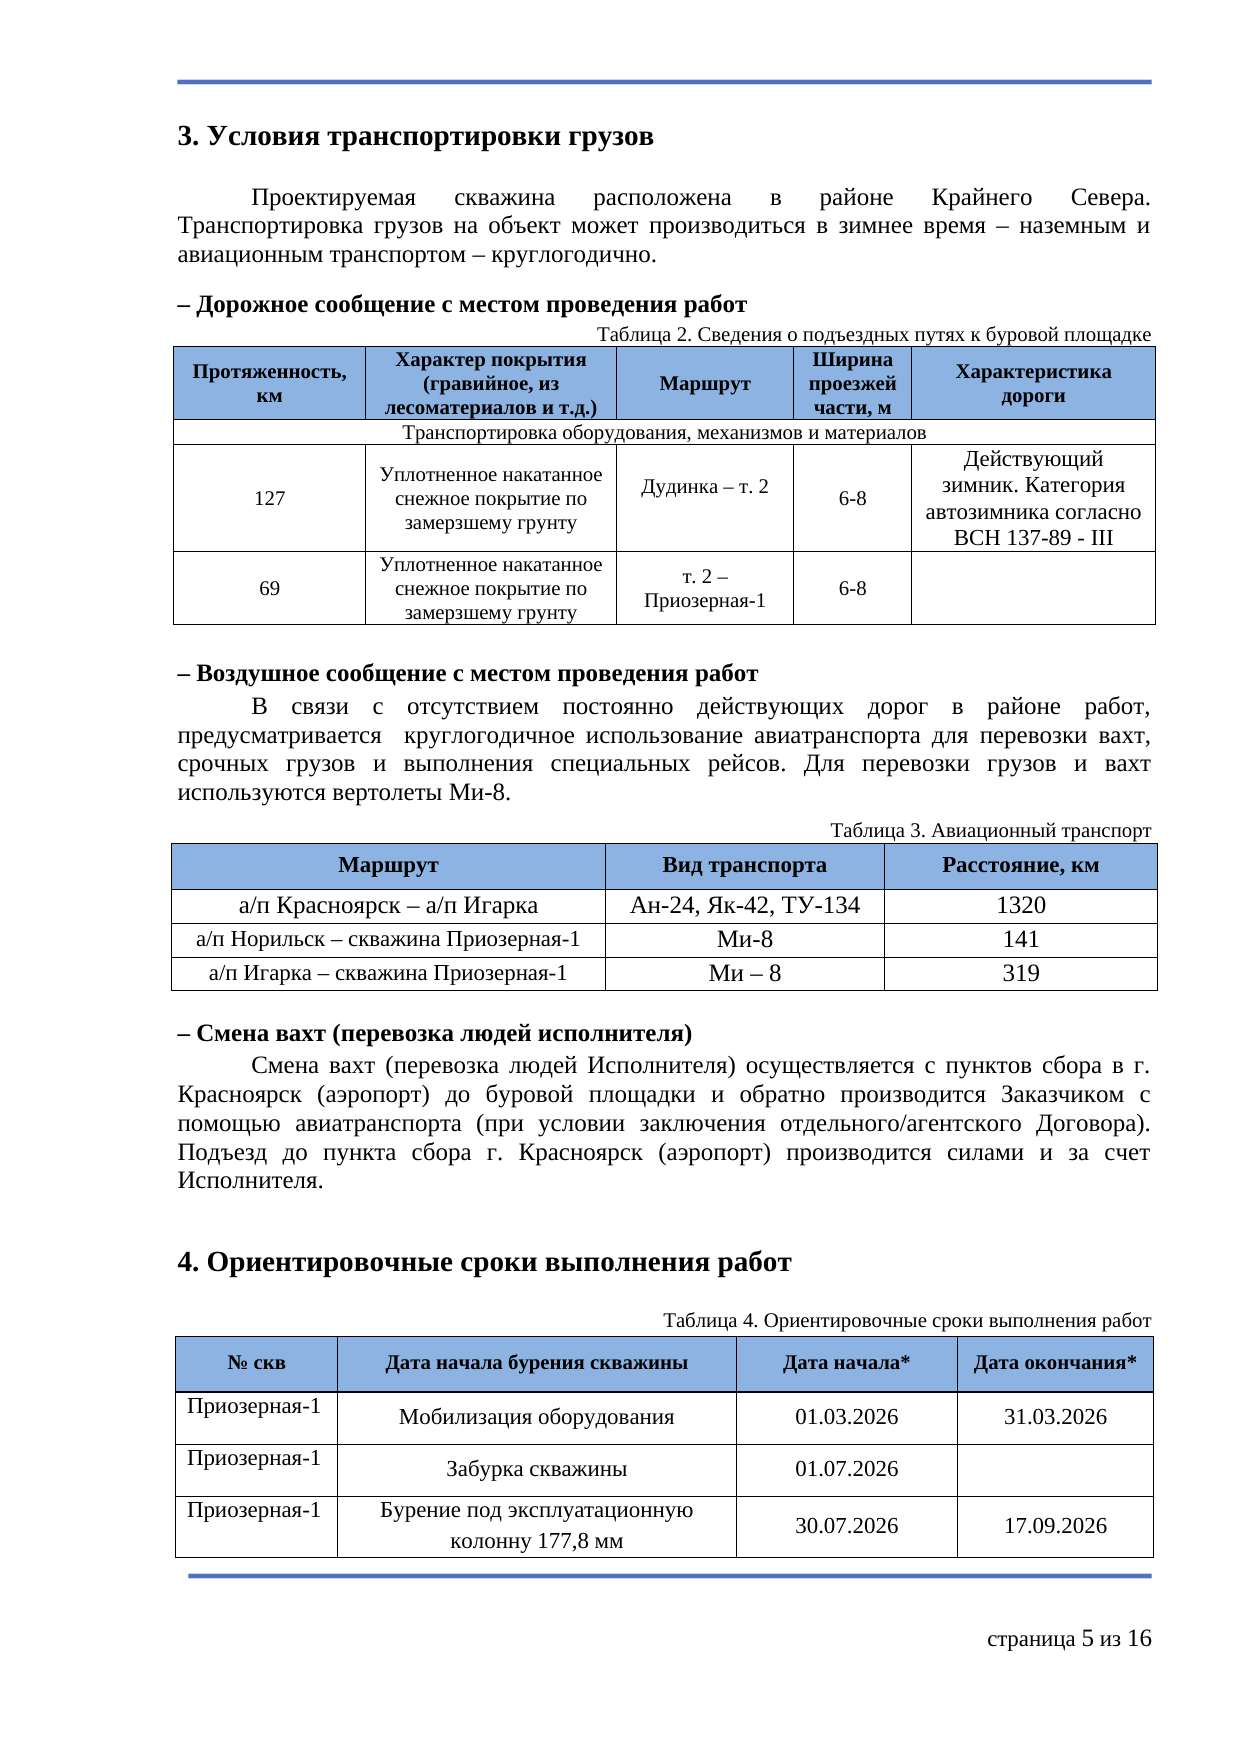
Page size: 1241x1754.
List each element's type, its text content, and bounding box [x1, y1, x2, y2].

text Таблица 3. Авиационный транспорт [177, 818, 1152, 842]
table_cell Ми-8 [606, 924, 884, 957]
table_cell 30.07.2026 [737, 1497, 957, 1557]
table_cell [912, 552, 1155, 624]
table_header Ширина проезжей части, м [794, 347, 911, 419]
table_cell 69 [174, 552, 365, 624]
subtitle 4. Ориентировочные сроки выполнения работ [177, 1244, 1152, 1278]
table_cell 17.09.2026 [958, 1497, 1153, 1557]
table_header Дата начала бурения скважины [338, 1337, 736, 1391]
text Проектируемая скважина расположена в районе Крайнего Севера. Транспортировка грузов на объект может производиться в зимнее время – наземным и авиационным транспортом – круглогодично. [177, 182, 1152, 268]
table_header Протяженность, км [174, 347, 365, 419]
table_cell Транспортировка оборудования, механизмов и материалов [174, 420, 1155, 444]
table_cell 31.03.2026 [958, 1393, 1153, 1443]
table_header Расстояние, км [885, 844, 1157, 889]
table_cell а/п Норильск – скважина Приозерная-1 [172, 924, 605, 957]
table_cell Приозерная-1 [176, 1445, 337, 1496]
table_header Характеристика дороги [912, 347, 1155, 419]
text Таблица 4. Ориентировочные сроки выполнения работ [177, 1308, 1152, 1332]
table_cell Ан-24, Як-42, ТУ-134 [606, 890, 884, 923]
table_header Маршрут [617, 347, 793, 419]
table_header Дата начала* [737, 1337, 957, 1391]
table_cell 127 [174, 445, 365, 551]
table_cell 319 [885, 958, 1157, 990]
table_header Маршрут [172, 844, 605, 889]
text Таблица 2. Сведения о подъездных путях к буровой площадке [251, 322, 1152, 346]
table_cell 01.07.2026 [737, 1445, 957, 1496]
table_cell 1320 [885, 890, 1157, 923]
text В связи с отсутствием постоянно действующих дорог в районе работ, предусматривается круглогодичное использование авиатранспорта для перевозки вахт, срочных грузов и выполнения специальных рейсов. Для перевозки грузов и вахт используются вертолеты Ми-8. [177, 691, 1152, 806]
table_cell 01.03.2026 [737, 1393, 957, 1443]
table_cell Ми – 8 [606, 958, 884, 990]
table_cell Уплотненное накатанное снежное покрытие по замерзшему грунту [366, 445, 616, 551]
table_cell Забурка скважины [338, 1445, 736, 1496]
table_cell [958, 1445, 1153, 1496]
table_cell Действующий зимник. Категория автозимника согласно ВСН 137-89 - III [912, 445, 1155, 551]
table_cell 6-8 [794, 552, 911, 624]
table_cell Приозерная-1 [176, 1393, 337, 1443]
table_header Характер покрытия (гравийное, из лесоматериалов и т.д.) [366, 347, 616, 419]
text – Смена вахт (перевозка людей исполнителя) [177, 1018, 1152, 1046]
table_cell Дудинка – т. 2 [617, 445, 793, 551]
table_header Вид транспорта [606, 844, 884, 889]
table_cell а/п Игарка – скважина Приозерная-1 [172, 958, 605, 990]
text Смена вахт (перевозка людей Исполнителя) осуществляется с пунктов сбора в г. Красноярск (аэропорт) до буровой площадки и обратно производится Заказчиком с помощью авиатранспорта (при условии заключения отдельного/агентского Договора). Подъезд до пункта сбора г. Красноярск (аэропорт) производится силами и за счет Исполнителя. [177, 1051, 1152, 1194]
table_cell 6-8 [794, 445, 911, 551]
table_cell 141 [885, 924, 1157, 957]
table_cell а/п Красноярск – а/п Игарка [172, 890, 605, 923]
subtitle 3. Условия транспортировки грузов [177, 118, 1152, 152]
table_cell Бурение под эксплуатационную колонну 177,8 мм [338, 1497, 736, 1557]
text – Воздушное сообщение с местом проведения работ [177, 658, 1152, 687]
table_cell Приозерная-1 [176, 1497, 337, 1557]
table_cell Мобилизация оборудования [338, 1393, 736, 1443]
table_cell т. 2 – Приозерная-1 [617, 552, 793, 624]
text – Дорожное сообщение с местом проведения работ [177, 289, 1152, 317]
table_header № скв [176, 1337, 337, 1391]
table_cell Уплотненное накатанное снежное покрытие по замерзшему грунту [366, 552, 616, 624]
table_header Дата окончания* [958, 1337, 1153, 1391]
